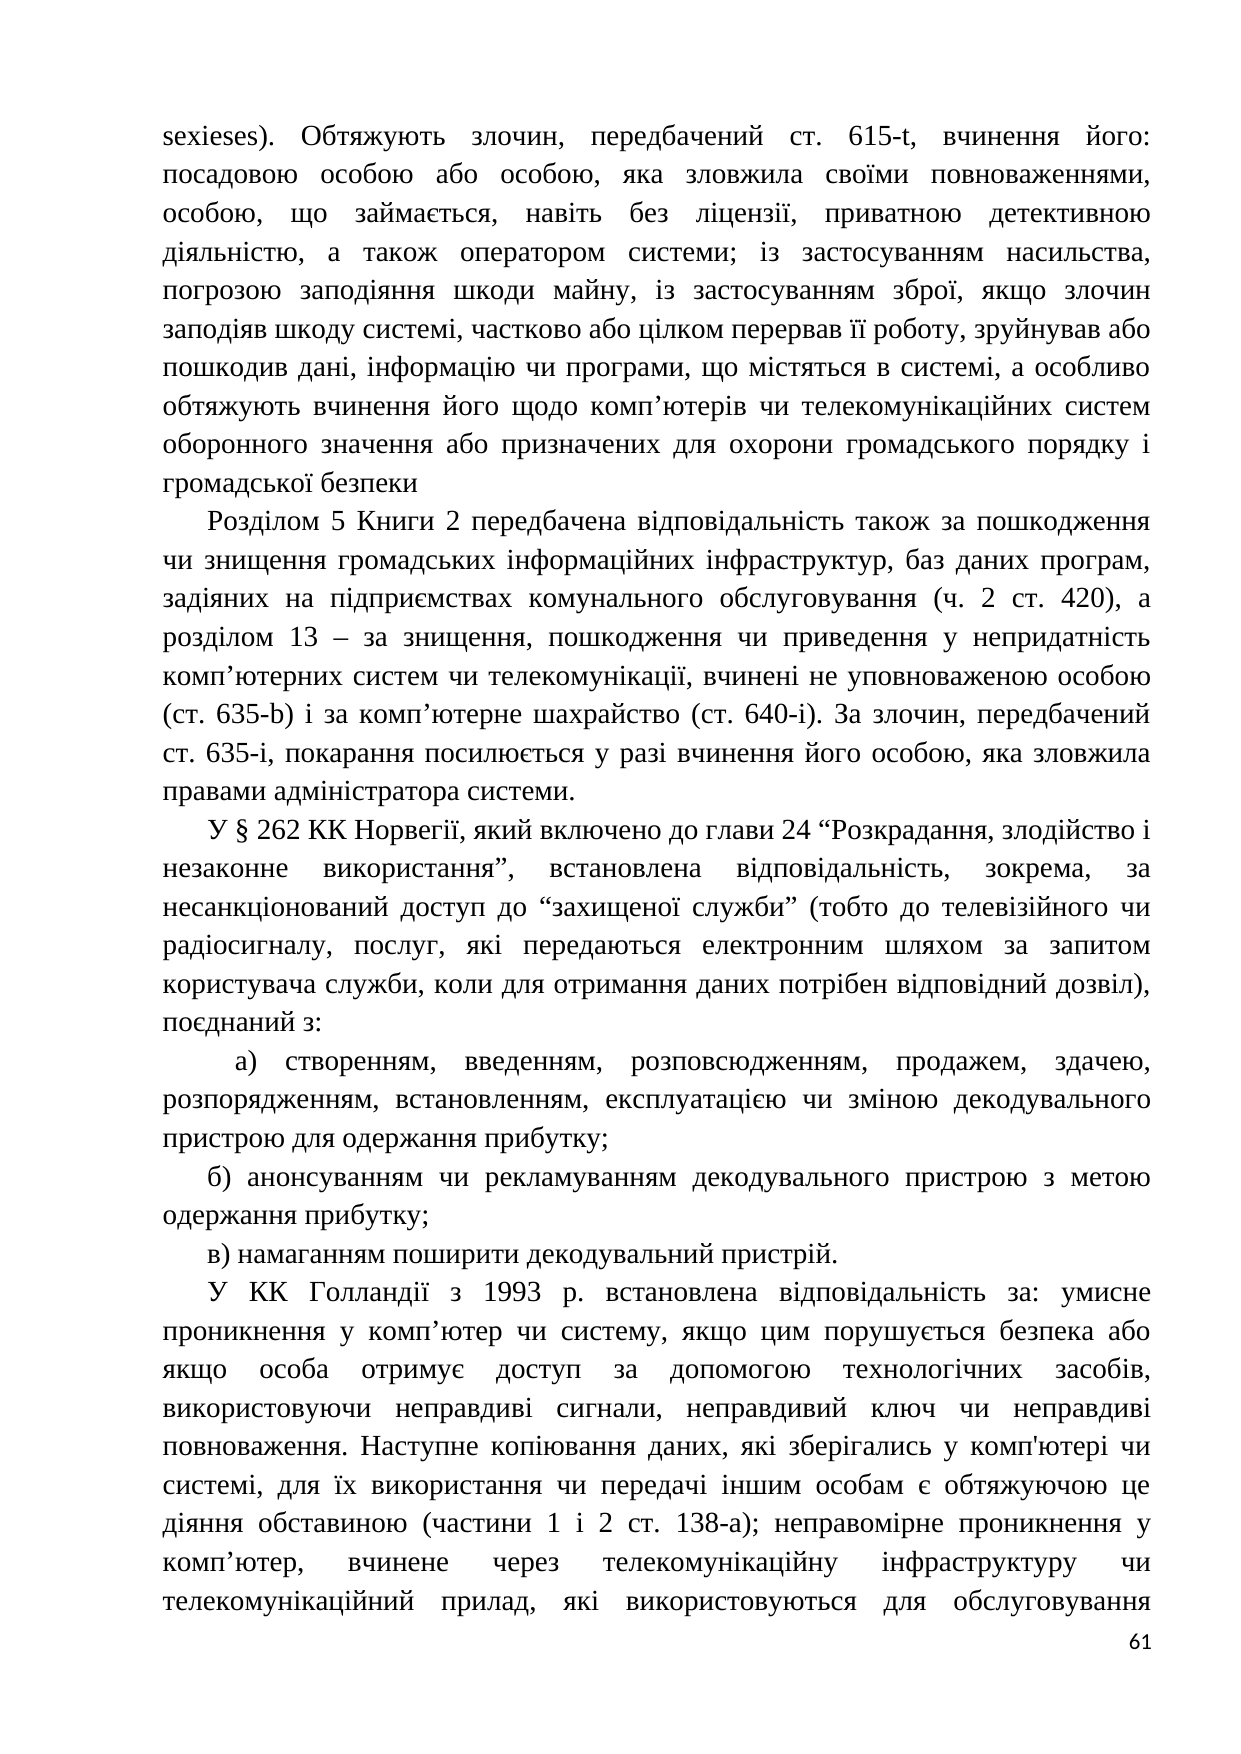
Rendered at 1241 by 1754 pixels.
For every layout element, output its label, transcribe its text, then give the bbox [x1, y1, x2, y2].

text У § 262 КК Норвегії, який включено до глави 24 “Розкрадання, злодійство і незаконне використання”, встановлена відповідальність, зокрема, за несанкціонований доступ до “захищеної служби” (тобто до телевізійного чи радіосигналу, послуг, які передаються електронним шляхом за запитом користувача служби, коли для отримання даних потрібен відповідний дозвіл), поєднаний з: [162, 812, 1152, 1038]
text б) анонсуванням чи рекламуванням декодувального пристрою з метою одержання прибутку; [162, 1159, 1152, 1231]
text Розділом 5 Книги 2 передбачена відповідальність також за пошкодження чи знищення громадських інформаційних інфраструктур, баз даних програм, задіяних на підприємствах комунального обслуговування (ч. 2 ст. 420), а розділом 13 – за знищення, пошкодження чи приведення у непридатність комп’ютерних систем чи телекомунікації, вчинені не уповноваженою особою (ст. 635-b) і за комп’ютерне шахрайство (ст. 640-і). За злочин, передбачений ст. 635-i, покарання посилюється у разі вчинення його особою, яка зловжила правами адміністратора системи. [162, 503, 1152, 807]
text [162, 1274, 1152, 1616]
text в) намаганням поширити декодувальний пристрій. [162, 1236, 1152, 1269]
text а) створенням, введенням, розповсюдженням, продажем, здачею, розпорядженням, встановленням, експлуатацією чи зміною декодувального пристрою для одержання прибутку; [162, 1043, 1152, 1154]
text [162, 118, 1152, 498]
